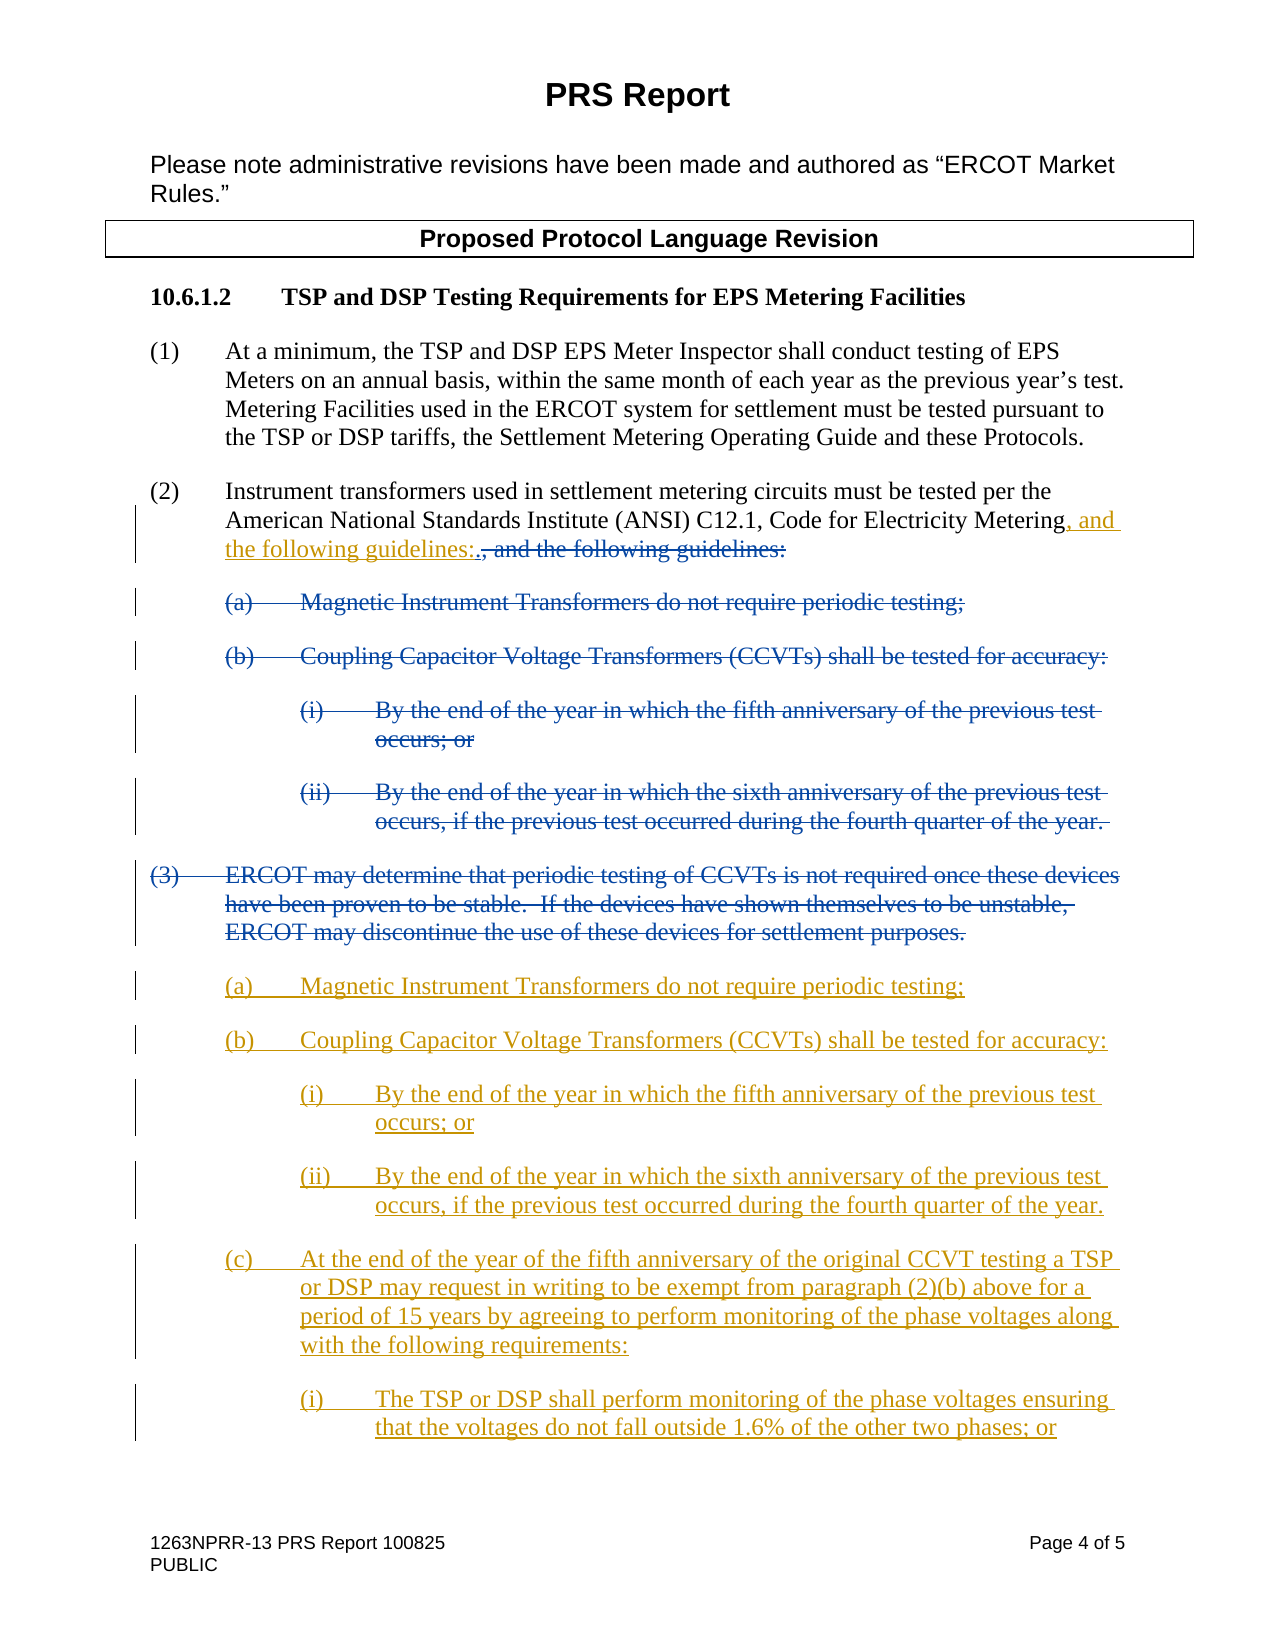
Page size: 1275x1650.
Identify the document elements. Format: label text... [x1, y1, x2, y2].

list (2) Instrument transformers used in settlement metering circuits must be tested per the American National Standards Institute (ANSI) C12.1, Code for Electricity Metering [150, 476, 1125, 562]
list (1) At a minimum, the TSP and DSP EPS Meter Inspector shall conduct testing of EPS Meters on an annual basis, within the same month of each year as the previous year’s test. Metering Facilities used in the ERCOT system for settlement must be tested pursuant to the TSP or DSP tariffs, the Settlement Metering Operating Guide and these Protocols. [150, 336, 1125, 451]
text Please note administrative revisions have been made and authored as “ERCOT Market Rules.” [150, 150, 1125, 207]
table_header Proposed Protocol Language Revision [106, 221, 1193, 256]
text 10.6.1.2 TSP and DSP Testing Requirements for EPS Metering Facilities [150, 282, 1125, 311]
